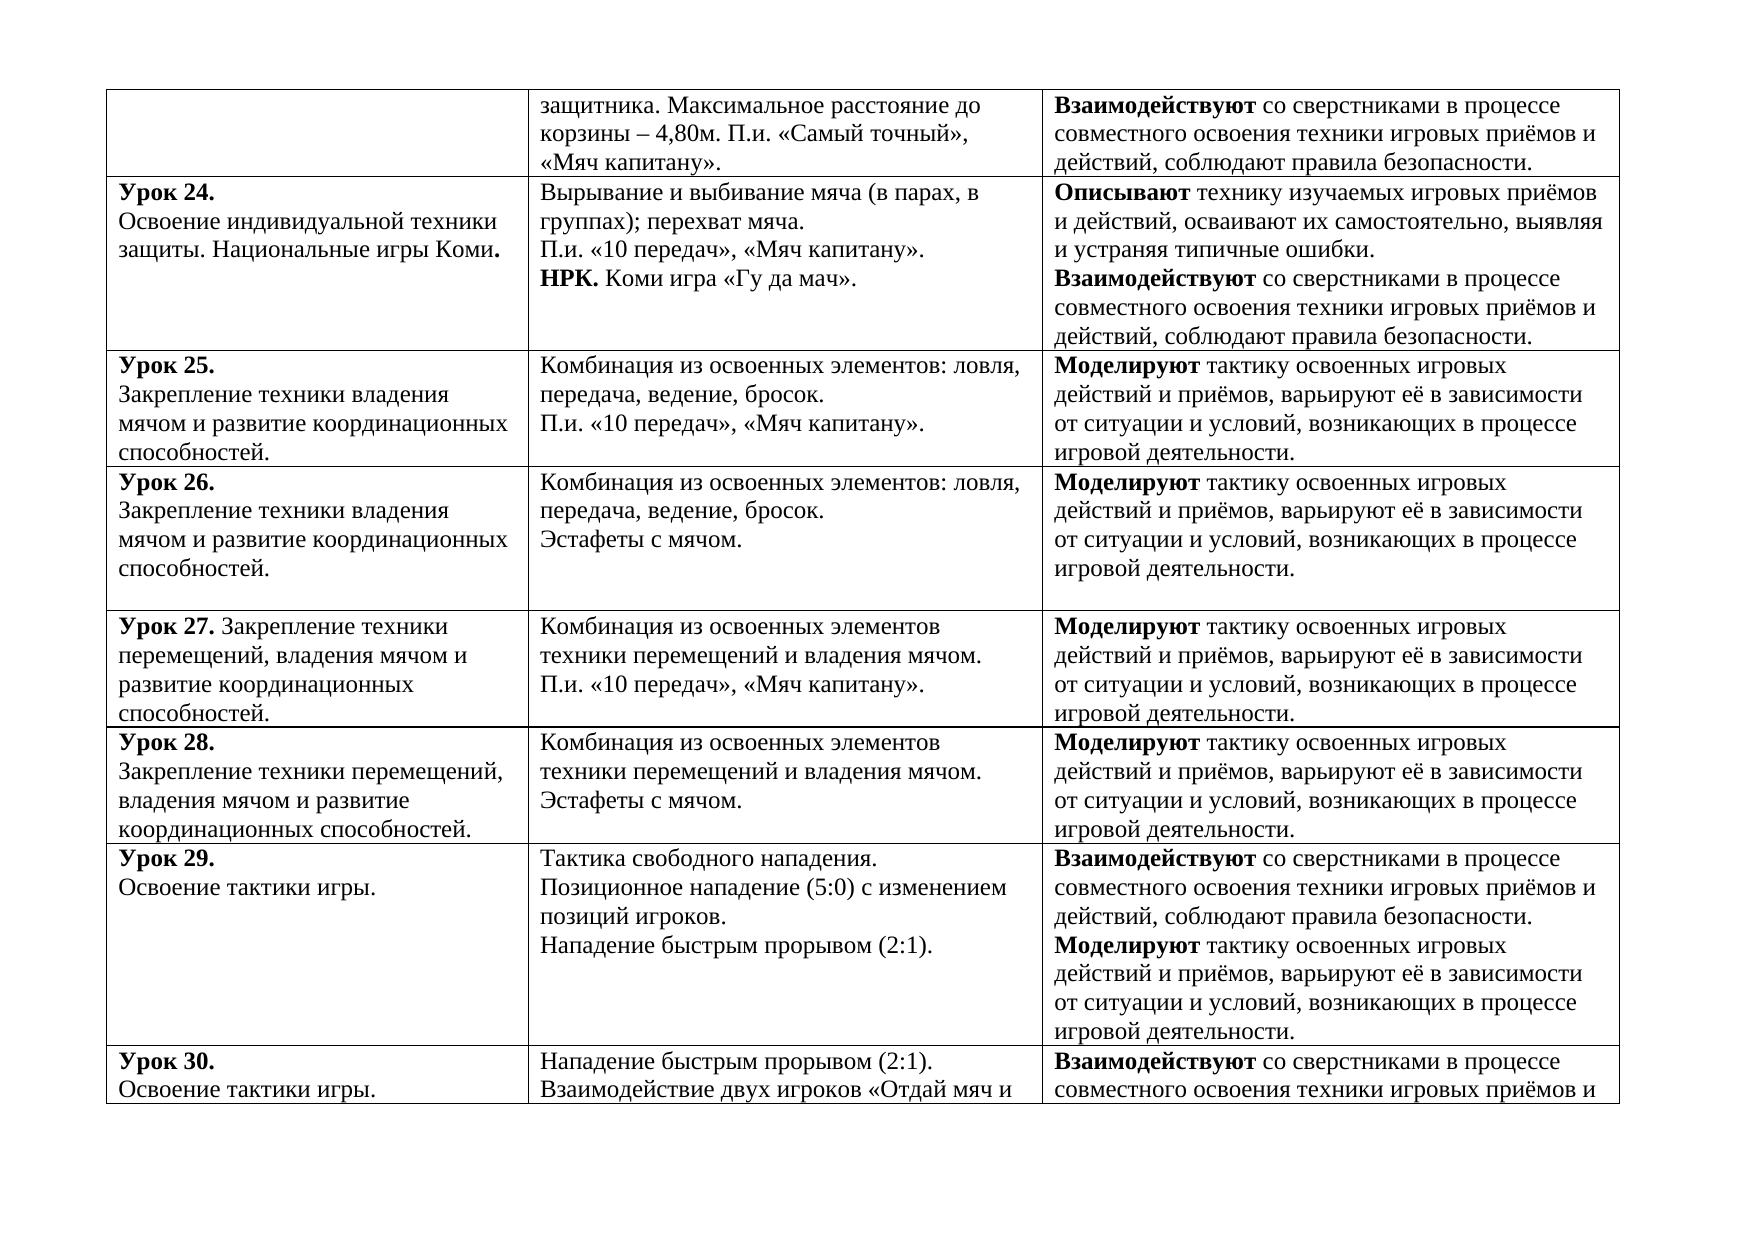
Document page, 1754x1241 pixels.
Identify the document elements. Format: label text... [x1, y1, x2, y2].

table_cell Урок 24. Освоение индивидуальной техники защиты. Национальные игры Коми. [107, 177, 528, 349]
table_cell Моделируют тактику освоенных игровых действий и приёмов, варьируют её в зависимости от ситуации и условий, возникающих в процессе игровой деятельности. [1043, 351, 1619, 466]
table_cell Комбинация из освоенных элементов: ловля, передача, ведение, бросок. П.и. «10 передач», «Мяч капитану». [529, 351, 1042, 466]
table_cell Комбинация из освоенных элементов: ловля, передача, ведение, бросок. Эстафеты с мячом. [529, 467, 1042, 610]
table_cell Тактика свободного нападения. Позиционное нападение (5:0) с изменением позиций игроков. Нападение быстрым прорывом (2:1). [529, 844, 1042, 1045]
table_cell Комбинация из освоенных элементов техники перемещений и владения мячом. Эстафеты с мячом. [529, 728, 1042, 842]
table_cell Урок 29. Освоение тактики игры. [107, 844, 528, 1045]
table_cell Моделируют тактику освоенных игровых действий и приёмов, варьируют её в зависимости от ситуации и условий, возникающих в процессе игровой деятельности. [1043, 728, 1619, 842]
table_cell Урок 28. Закрепление техники перемещений, владения мячом и развитие координационных способностей. [107, 728, 528, 842]
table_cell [1043, 1046, 1619, 1103]
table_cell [1043, 90, 1619, 176]
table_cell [529, 1046, 1042, 1103]
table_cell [529, 90, 1042, 176]
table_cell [107, 90, 528, 176]
table_cell Урок 25. Закрепление техники владения мячом и развитие координационных способностей. [107, 351, 528, 466]
table_cell Урок 26. Закрепление техники владения мячом и развитие координационных способностей. [107, 467, 528, 610]
table_cell Урок 27. Закрепление техники перемещений, владения мячом и развитие координационных способностей. [107, 611, 528, 726]
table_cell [107, 1046, 528, 1103]
table_cell Моделируют тактику освоенных игровых действий и приёмов, варьируют её в зависимости от ситуации и условий, возникающих в процессе игровой деятельности. [1043, 467, 1619, 610]
table_cell Вырывание и выбивание мяча (в парах, в группах); перехват мяча. П.и. «10 передач», «Мяч капитану». НРК. Коми игра «Гу да мач». [529, 177, 1042, 349]
table_cell Комбинация из освоенных элементов техники перемещений и владения мячом. П.и. «10 передач», «Мяч капитану». [529, 611, 1042, 726]
table_cell Моделируют тактику освоенных игровых действий и приёмов, варьируют её в зависимости от ситуации и условий, возникающих в процессе игровой деятельности. [1043, 611, 1619, 726]
